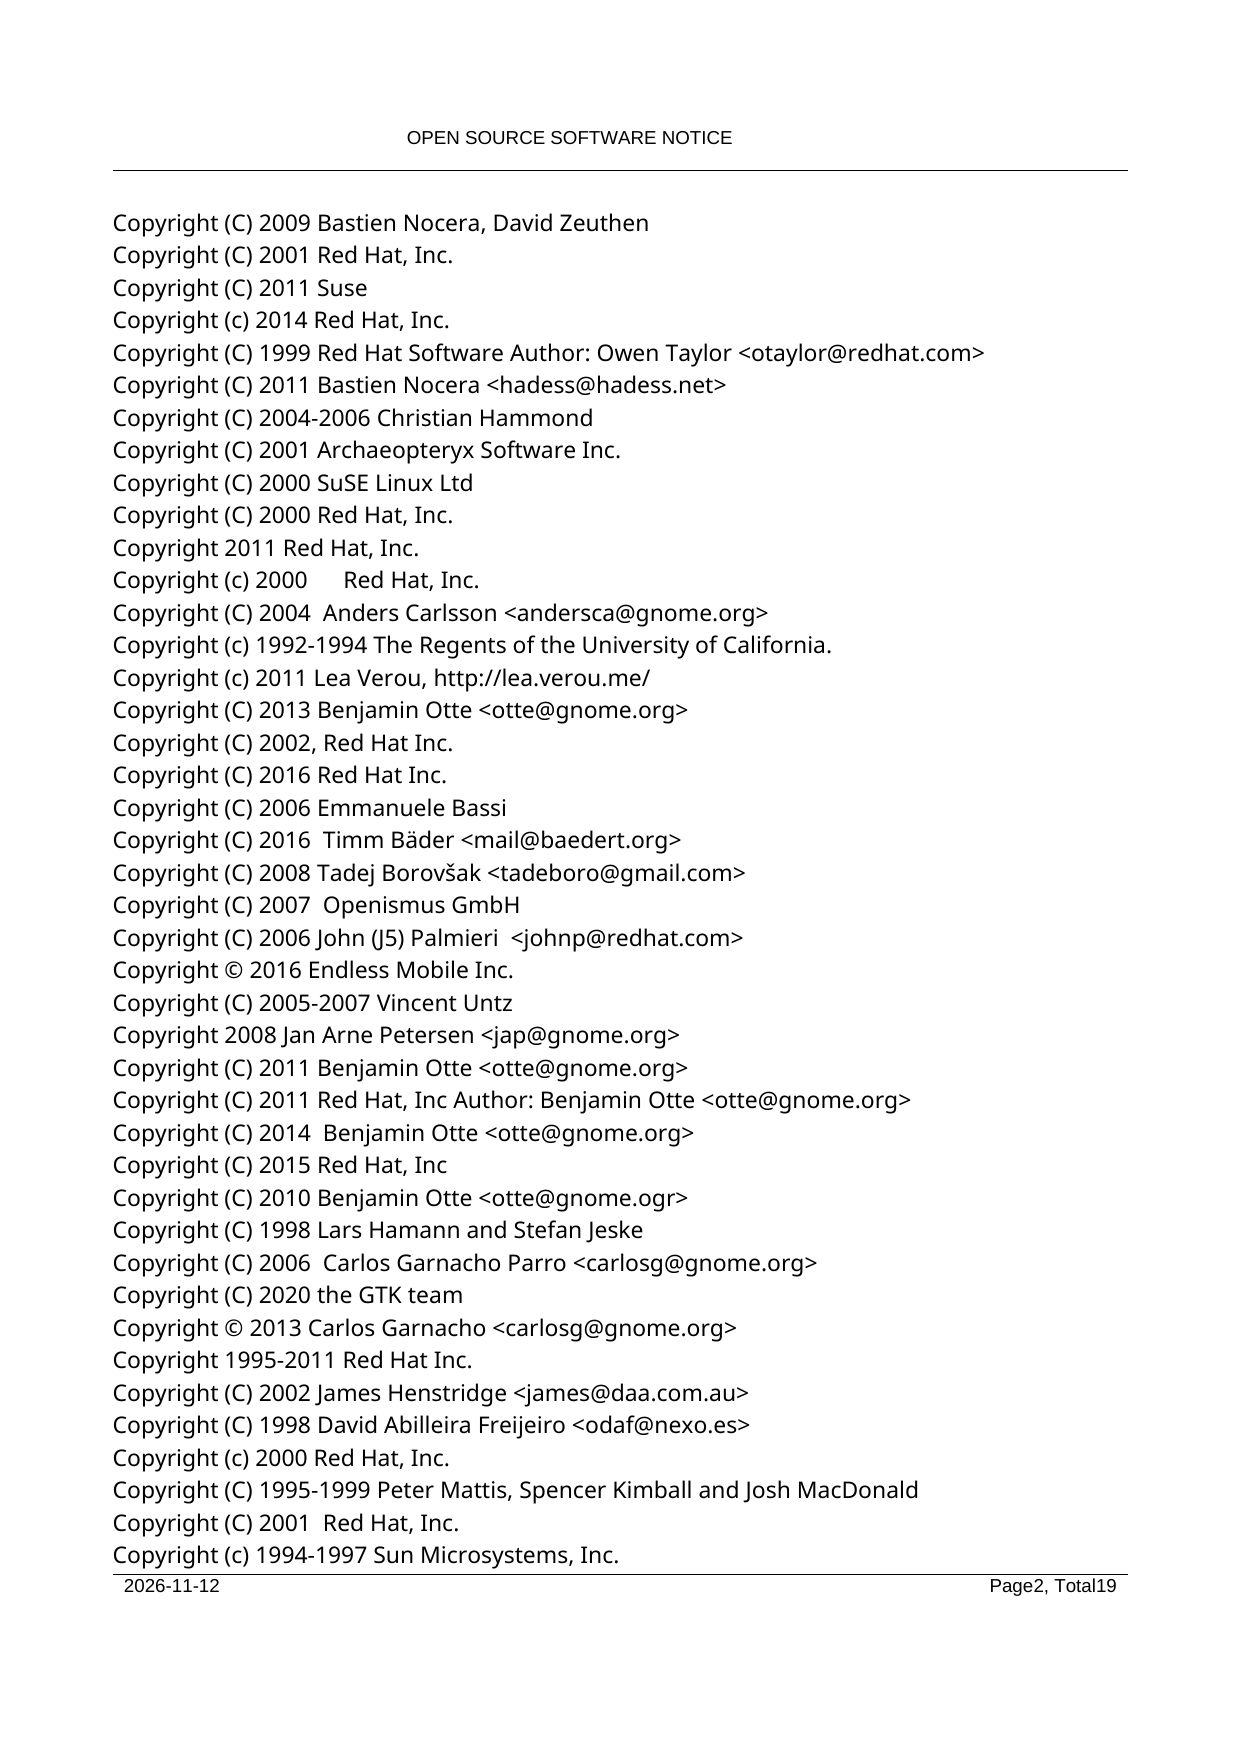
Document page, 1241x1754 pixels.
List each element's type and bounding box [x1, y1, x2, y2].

text [112, 206, 1128, 1571]
